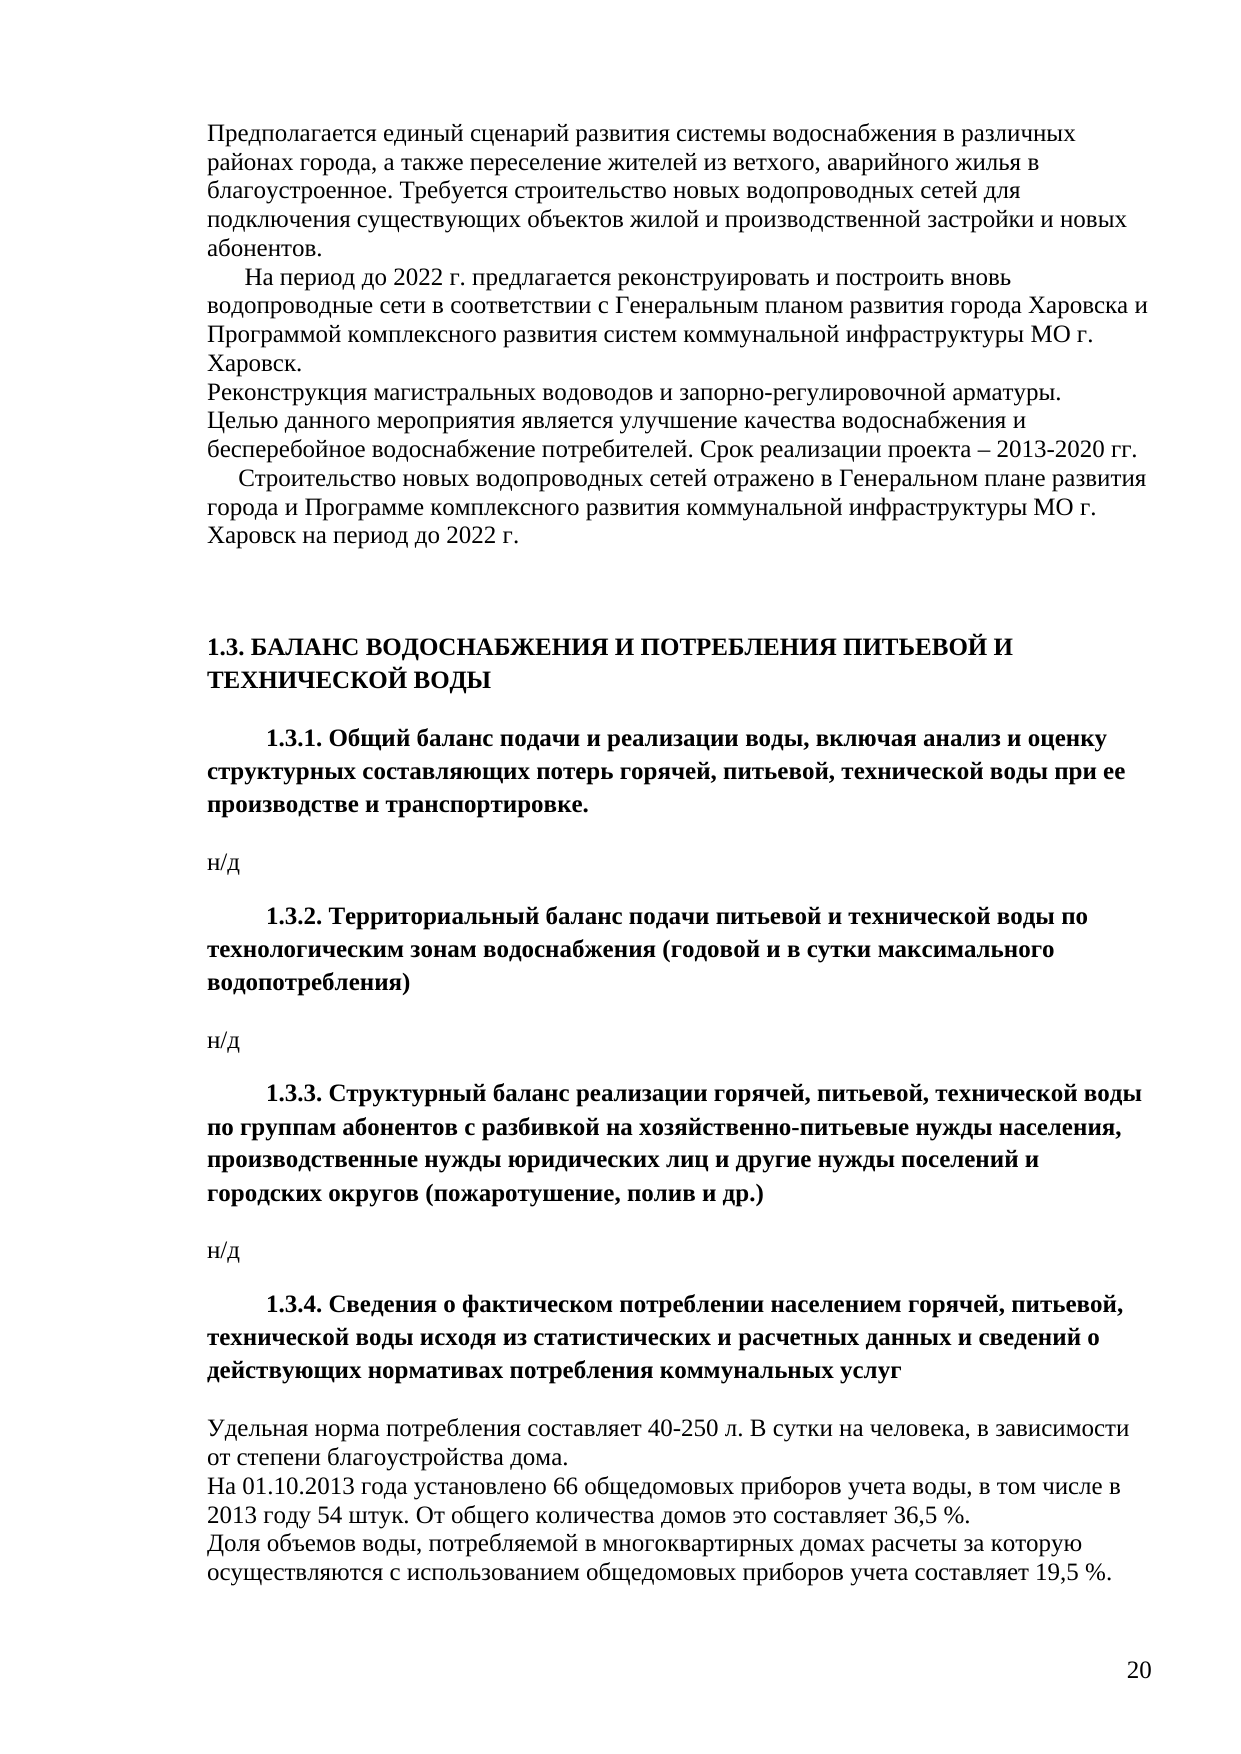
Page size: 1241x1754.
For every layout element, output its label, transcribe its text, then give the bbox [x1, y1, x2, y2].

text Предполагается единый сценарий развития системы водоснабжения в различных районах города, а также переселение жителей из ветхого, аварийного жилья в благоустроенное. Требуется строительство новых водопроводных сетей для подключения существующих объектов жилой и производственной застройки и новых абонентов. [207, 118, 1152, 262]
subtitle 1.3. БАЛАНС ВОДОСНАБЖЕНИЯ И ПОТРЕБЛЕНИЯ ПИТЬЕВОЙ И ТЕХНИЧЕСКОЙ ВОДЫ [207, 632, 1152, 694]
subtitle 1.3.3. Структурный баланс реализации горячей, питьевой, технической воды по группам абонентов с разбивкой на хозяйственно-питьевые нужды населения, производственные нужды юридических лиц и другие нужды поселений и городских округов (пожаротушение, полив и др.) [207, 1078, 1152, 1206]
subtitle 1.3.4. Сведения о фактическом потреблении населением горячей, питьевой, технической воды исходя из статистических и расчетных данных и сведений о действующих нормативах потребления коммунальных услуг [207, 1289, 1152, 1384]
text н/д [207, 1236, 1152, 1264]
text н/д [207, 1025, 1152, 1053]
text н/д [207, 847, 1152, 876]
text Доля объемов воды, потребляемой в многоквартирных домах расчеты за которую осуществляются с использованием общедомовых приборов учета составляет 19,5 %. [207, 1528, 1152, 1586]
text Строительство новых водопроводных сетей отражено в Генеральном плане развития города и Программе комплексного развития коммунальной инфраструктуры МО г. Харовск на период до 2022 г. [207, 463, 1152, 549]
subtitle 1.3.2. Территориальный баланс подачи питьевой и технической воды по технологическим зонам водоснабжения (годовой и в сутки максимального водопотребления) [207, 901, 1152, 996]
text На период до 2022 г. предлагается реконструировать и построить вновь водопроводные сети в соответствии с Генеральным планом развития города Харовска и Программой комплексного развития систем коммунальной инфраструктуры МО г. Харовск. [207, 262, 1152, 377]
text Целью данного мероприятия является улучшение качества водоснабжения и бесперебойное водоснабжение потребителей. Срок реализации проекта – 2013-2020 гг. [207, 406, 1152, 463]
text На 01.10.2013 года установлено 66 общедомовых приборов учета воды, в том числе в 2013 году 54 штук. От общего количества домов это составляет 36,5 %. [207, 1471, 1152, 1528]
text Реконструкция магистральных водоводов и запорно-регулировочной арматуры. [207, 377, 1152, 406]
subtitle 1.3.1. Общий баланс подачи и реализации воды, включая анализ и оценку структурных составляющих потерь горячей, питьевой, технической воды при ее производстве и транспортировке. [207, 723, 1152, 818]
text Удельная норма потребления составляет 40-250 л. В сутки на человека, в зависимости от степени благоустройства дома. [207, 1413, 1152, 1471]
